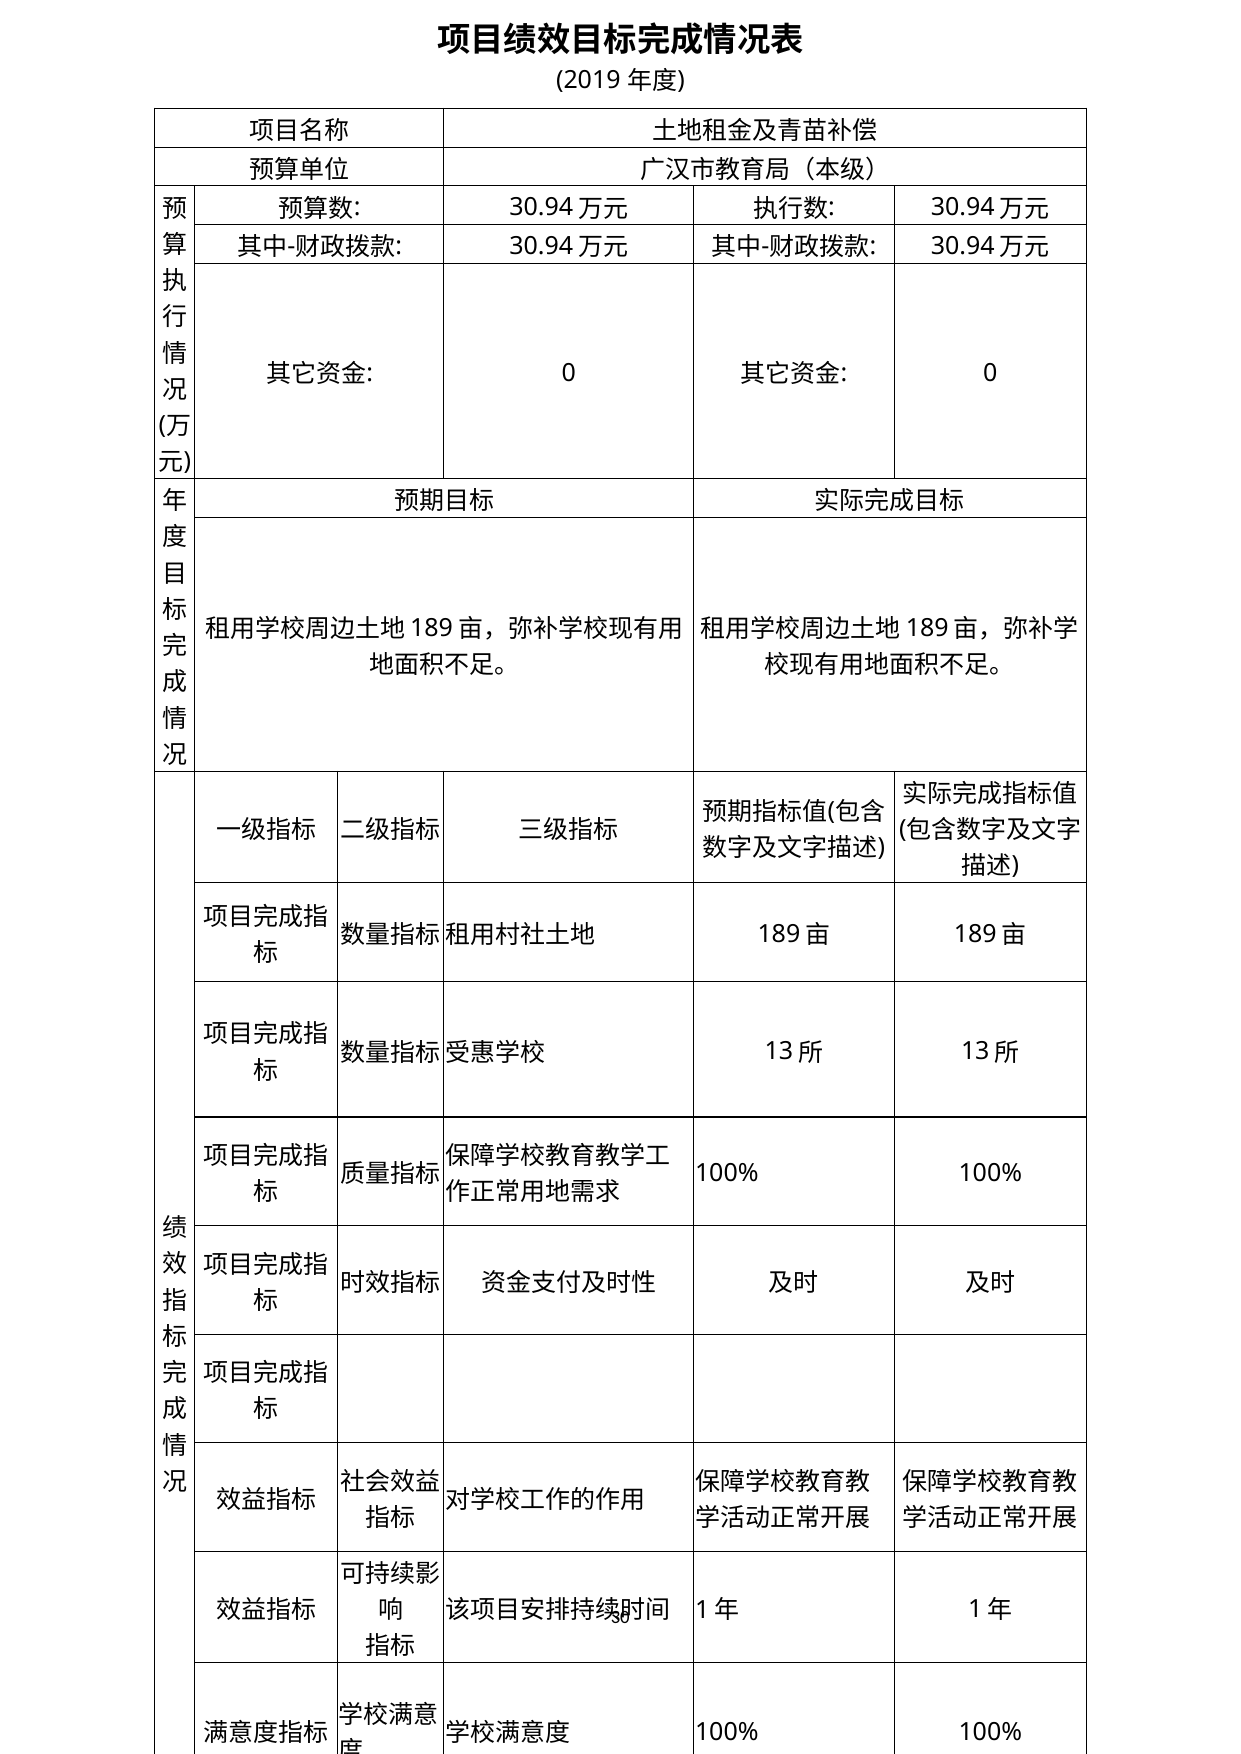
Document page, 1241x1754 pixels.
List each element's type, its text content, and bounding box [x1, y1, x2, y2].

table_cell 1年 [895, 1552, 1086, 1662]
table_cell 一级指标 [195, 772, 337, 882]
table_cell 13所 [694, 982, 894, 1116]
table_cell 1年 [694, 1552, 894, 1662]
table_cell 100% [694, 1118, 894, 1225]
table_cell [444, 1335, 693, 1442]
table_cell 项目完成指标 [195, 883, 337, 981]
table_cell 学校满意度 [338, 1663, 443, 1754]
table_cell 30.94万元 [895, 186, 1086, 224]
table_cell 预算数: [195, 186, 443, 224]
table_cell 学校满意度 [444, 1663, 693, 1754]
table_cell 效益指标 [195, 1552, 337, 1662]
table_cell 实际完成目标 [694, 479, 1086, 517]
table_cell [694, 1335, 894, 1442]
table_cell 保障学校教育教学活动正常开展 [694, 1443, 894, 1551]
table_cell 年度目标完成情况 [155, 479, 194, 771]
table_cell 预算单位 [155, 148, 443, 185]
table_cell 实际完成指标值(包含数字及文字描述) [895, 772, 1086, 882]
table_cell 三级指标 [444, 772, 693, 882]
table_cell 时效指标 [338, 1226, 443, 1333]
table_cell 预期目标 [195, 479, 693, 517]
table_cell 100% [694, 1663, 894, 1754]
table_cell 及时 [895, 1226, 1086, 1333]
table_cell 189亩 [694, 883, 894, 981]
table_cell 其它资金: [694, 264, 894, 478]
table_cell 执行数: [694, 186, 894, 224]
table_cell 30.94万元 [444, 225, 693, 263]
table_cell 30.94万元 [444, 186, 693, 224]
table_cell 保障学校教育教学工作正常用地需求 [444, 1118, 693, 1225]
table_cell 预期指标值(包含数字及文字描述) [694, 772, 894, 882]
table_cell 租用学校周边土地189亩，弥补学校现有用地面积不足。 [694, 518, 1086, 771]
table_cell 项目完成指标 [195, 1335, 337, 1442]
table_cell 项目完成指标 [195, 1118, 337, 1225]
table_cell 项目完成指标 [195, 1226, 337, 1333]
table_cell 租用学校周边土地189亩，弥补学校现有用地面积不足。 [195, 518, 693, 771]
table_cell 该项目安排持续时间 [444, 1552, 693, 1662]
table_cell 其中-财政拨款: [195, 225, 443, 263]
table_cell 二级指标 [338, 772, 443, 882]
table_cell 100% [895, 1663, 1086, 1754]
table_cell 保障学校教育教学活动正常开展 [895, 1443, 1086, 1551]
table_cell 绩效指标完成情况 [155, 772, 194, 1754]
table_cell 其它资金: [195, 264, 443, 478]
table_cell 土地租金及青苗补偿 [444, 109, 1086, 147]
table_cell 数量指标 [338, 883, 443, 981]
table_cell [338, 1335, 443, 1442]
table_cell 资金支付及时性 [444, 1226, 693, 1333]
table_header 项目绩效目标完成情况表 (2019 年度) [154, 0, 1086, 108]
table_cell 满意度指标 [195, 1663, 337, 1754]
table_cell 受惠学校 [444, 982, 693, 1116]
table_cell 13所 [895, 982, 1086, 1116]
table_cell 及时 [694, 1226, 894, 1333]
table_cell 100% [895, 1118, 1086, 1225]
table_cell 项目名称 [155, 109, 443, 147]
table_cell 数量指标 [338, 982, 443, 1116]
table_cell 质量指标 [338, 1118, 443, 1225]
table_cell 租用村社土地 [444, 883, 693, 981]
table_cell 社会效益 指标 [338, 1443, 443, 1551]
table_cell 189亩 [895, 883, 1086, 981]
table_cell 可持续影响 指标 [338, 1552, 443, 1662]
table_cell 项目完成指标 [195, 982, 337, 1116]
table_cell 0 [444, 264, 693, 478]
table_cell [895, 1335, 1086, 1442]
table_cell 广汉市教育局（本级） [444, 148, 1086, 185]
table_cell 预算执行情况(万元) [155, 186, 194, 478]
table_cell 其中-财政拨款: [694, 225, 894, 263]
table_cell 对学校工作的作用 [444, 1443, 693, 1551]
table_cell 0 [895, 264, 1086, 478]
table_cell 30.94万元 [895, 225, 1086, 263]
table_cell 效益指标 [195, 1443, 337, 1551]
